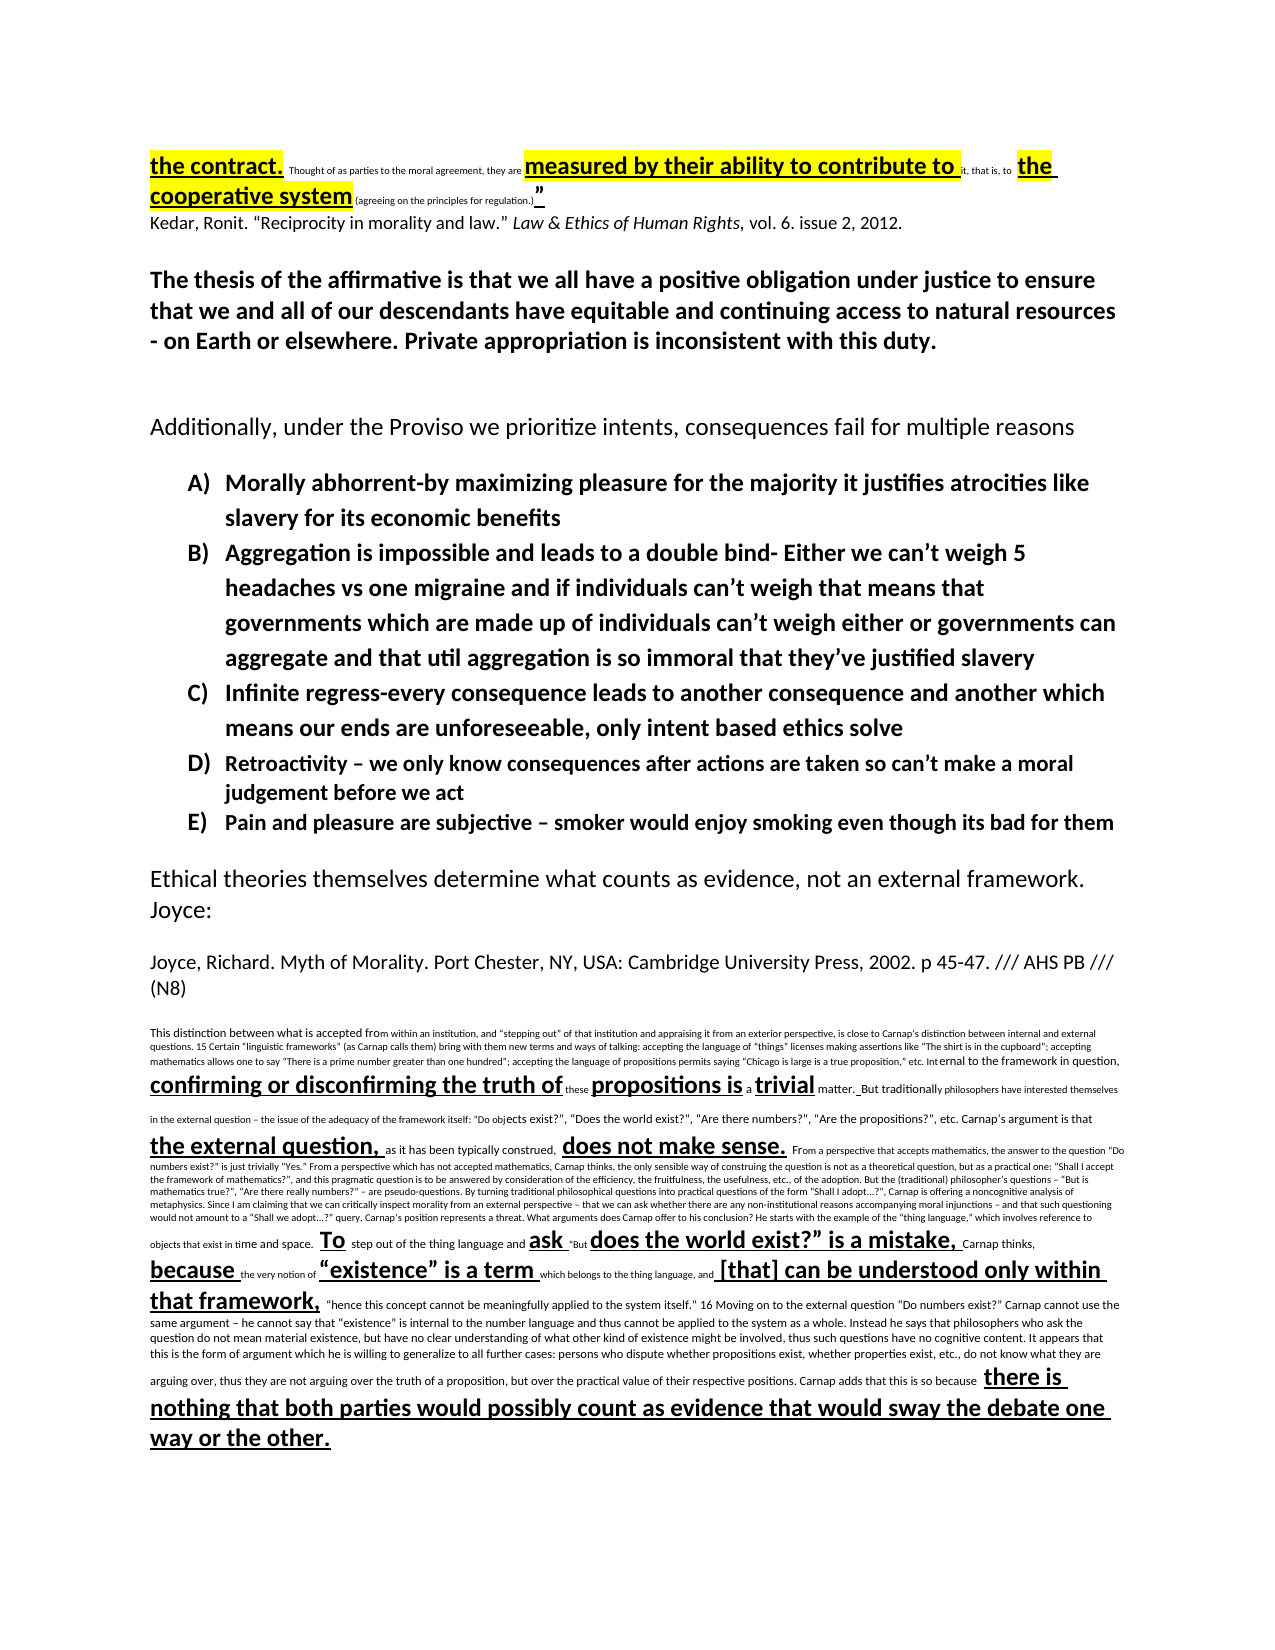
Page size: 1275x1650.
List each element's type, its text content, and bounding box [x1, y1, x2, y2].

list Retroactivity – we only know consequences after actions are taken so can’t make a moral judgement before we act [187, 747, 1125, 806]
list Infinite regress-every consequence leads to another consequence and another which means our ends are unforeseeable, only intent based ethics solve [187, 677, 1125, 743]
list Morally abhorrent-by maximizing pleasure for the majority it justifies atrocities like slavery for its economic benefits [187, 467, 1125, 533]
list Aggregation is impossible and leads to a double bind- Either we can’t weigh 5 headaches vs one migraine and if individuals can’t weigh that means that governments which are made up of individuals can’t weigh either or governments can aggregate and that util aggregation is so immoral that they’ve justified slavery [187, 537, 1125, 673]
text Joyce, Richard. Myth of Morality. Port Chester, NY, USA: Cambridge University Press, 2002. p 45-47. /// AHS PB /// (N8) [150, 949, 1125, 1000]
text Kedar, Ronit. “Reciprocity in morality and law.” Law & Ethics of Human Rights, vol. 6. issue 2, 2012. [150, 211, 1125, 234]
text The thesis of the affirmative is that we all have a positive obligation under justice to ensure that we and all of our descendants have equitable and continuing access to natural resources - on Earth or elsewhere. Private appropriation is inconsistent with this duty. [150, 264, 1125, 356]
text This distinction between what is accepted from within an institution, and “stepping out” of that institution and appraising it from an exterior perspective, is close to Carnap’s distinction between internal and external questions. 15 Certain “linguistic frameworks” (as Carnap calls them) bring with them new terms and ways of talking: accepting the language of “things” licenses making assertions like “The shirt is in the cupboard”; accepting mathematics allows one to say “There is a prime number greater than one hundred”; accepting the language of propositions permits saying “Chicago is large is a true proposition,” etc. Internal to the framework in question, confirming or disconfirming the truth of these propositions is a trivial matter. But traditionally philosophers have interested themselves in the external question – the issue of the adequacy of the framework itself: “Do objects exist?”, “Does the world exist?”, “Are there numbers?”, “Are the propositions?”, etc. Carnap’s argument is that the external question, as it has been typically construed, does not make sense. From a perspective that accepts mathematics, the answer to the question “Do numbers exist?” is just trivially “Yes.” From a perspective which has not accepted mathematics, Carnap thinks, the only sensible way of construing the question is not as a theoretical question, but as a practical one: “Shall I accept the framework of mathematics?”, and this pragmatic question is to be answered by consideration of the efficiency, the fruitfulness, the usefulness, etc., of the adoption. But the (traditional) philosopher’s questions – “But is mathematics true?”, “Are there really numbers?” – are pseudo-questions. By turning traditional philosophical questions into practical questions of the form “Shall I adopt...?”, Carnap is offering a noncognitive analysis of metaphysics. Since I am claiming that we can critically inspect morality from an external perspective – that we can ask whether there are any non-institutional reasons accompanying moral injunctions – and that such questioning would not amount to a “Shall we adopt...?” query, Carnap’s position represents a threat. What arguments does Carnap offer to his conclusion? He starts with the example of the “thing language,” which involves reference to objects that exist in time and space. To step out of the thing language and ask “But does the world exist?” is a mistake, Carnap thinks, because the very notion of “existence” is a term which belongs to the thing language, and [that] can be understood only within that framework, “hence this concept cannot be meaningfully applied to the system itself.” 16 Moving on to the external question “Do numbers exist?” Carnap cannot use the same argument – he cannot say that “existence” is internal to the number language and thus cannot be applied to the system as a whole. Instead he says that philosophers who ask the question do not mean material existence, but have no clear understanding of what other kind of existence might be involved, thus such questions have no cognitive content. It appears that this is the form of argument which he is willing to generalize to all further cases: persons who dispute whether propositions exist, whether properties exist, etc., do not know what they are arguing over, thus they are not arguing over the truth of a proposition, but over the practical value of their respective positions. Carnap adds that this is so because there is nothing that both parties would possibly count as evidence that would sway the debate one way or the other. [150, 1025, 1125, 1453]
text Additionally, under the Proviso we prioritize intents, consequences fail for multiple reasons [150, 412, 1125, 442]
subtitle Ethical theories themselves determine what counts as evidence, not an external framework. Joyce: [150, 863, 1125, 924]
list Pain and pleasure are subjective – smoker would enjoy smoking even though its bad for them [187, 806, 1125, 836]
